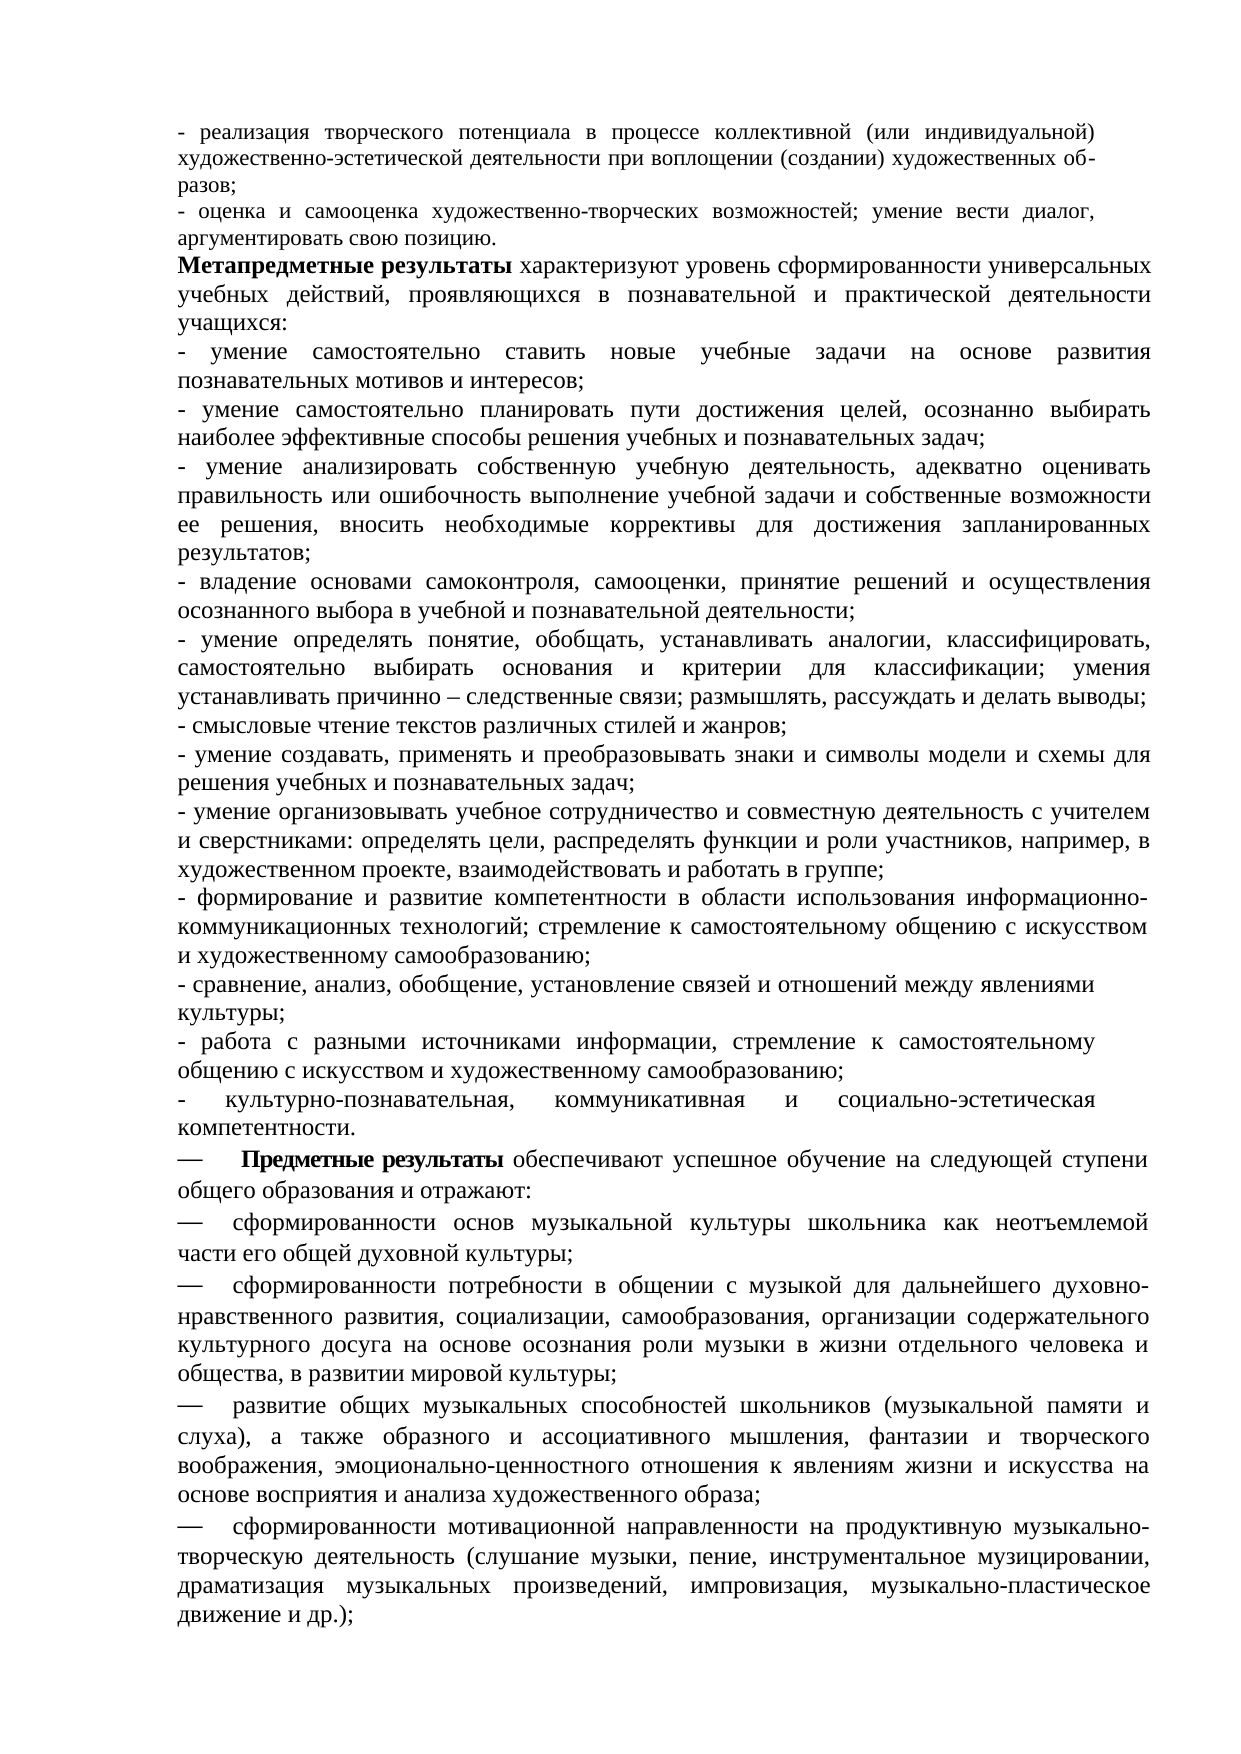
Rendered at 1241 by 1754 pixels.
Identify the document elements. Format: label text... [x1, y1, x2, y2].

text - умение самостоятельно ставить новые учебные задачи на основе развития познавательных мотивов и интересов; [177, 336, 1152, 394]
list сформированности мотивационной направленности на продуктивную музыкально-творческую деятельность (слушание музыки, пение, инструментальное музицировании, драматизация музыкальных произведений, импровизация, музыкально-пластическое движение и др.); [177, 1507, 1151, 1628]
list сформированности основ музыкальной культуры школьника как неотъемлемой части его общей духовной культуры; [177, 1204, 1149, 1267]
list Предметные результаты обеспечивают успешное обучение на следующей ступени общего образования и отражают: [177, 1141, 1148, 1204]
text - умение создавать, применять и преобразовывать знаки и символы модели и схемы для решения учебных и познавательных задач; [177, 739, 1152, 796]
text Метапредметные результаты характеризуют уровень сформированности универсальных учебных действий, проявляющихся в познавательной и практической деятельности учащихся: [177, 250, 1152, 336]
text - умение анализировать собственную учебную деятельность, адекватно оценивать правильность или ошибочность выполнение учебной задачи и собственные возможности ее решения, вносить необходимые коррективы для достижения запланированных результатов; [177, 451, 1152, 566]
text - сравнение, анализ, обобщение, установление связей и отношений между явлениями культуры; [177, 969, 1095, 1026]
list сформированности потребности в общении с музыкой для дальнейшего духовно-нравственного развития, социализации, самообразования, организации содержательного культурного досуга на основе осознания роли музыки в жизни отдельного человека и общества, в развитии мировой культуры; [177, 1267, 1150, 1387]
text - владение основами самоконтроля, самооценки, принятие решений и осуществления осознанного выбора в учебной и познавательной деятельности; [177, 566, 1152, 624]
text - культурно-познавательная, коммуникативная и социально-эстетическая компетентности. [177, 1084, 1095, 1141]
text - работа с разными источниками информации, стремление к самостоятельному общению с искусством и художественному самообразованию; [177, 1026, 1095, 1084]
text - умение определять понятие, обобщать, устанавливать аналогии, классифицировать, самостоятельно выбирать основания и критерии для классификации; умения устанавливать причинно – следственные связи; размышлять, рассуждать и делать выводы; [177, 624, 1152, 710]
text - формирование и развитие компетентности в области использования информационно-коммуникационных технологий; стремление к самостоятельному общению с искусством и художественному самообразованию; [177, 882, 1148, 969]
list развитие общих музыкальных способностей школьников (музыкальной памяти и слуха), а также образного и ассоциативного мышления, фантазии и творческого воображения, эмоционально-ценностного отношения к явлениям жизни и искусства на основе восприятия и анализа художественного образа; [177, 1387, 1150, 1507]
text - умение самостоятельно планировать пути достижения целей, осознанно выбирать наиболее эффективные способы решения учебных и познавательных задач; [177, 394, 1152, 451]
text - реализация творческого потенциала в процессе коллективной (или индивидуальной) художественно-эстетической деятельности при воплощении (создании) художественных образов; [177, 118, 1095, 197]
text - умение организовывать учебное сотрудничество и совместную деятельность с учителем и сверстниками: определять цели, распределять функции и роли участников, например, в художественном проекте, взаимодействовать и работать в группе; [177, 796, 1152, 882]
text - оценка и самооценка художественно-творческих возможностей; умение вести диалог, аргументировать свою позицию. [177, 197, 1095, 250]
text - смысловые чтение текстов различных стилей и жанров; [177, 710, 1152, 739]
